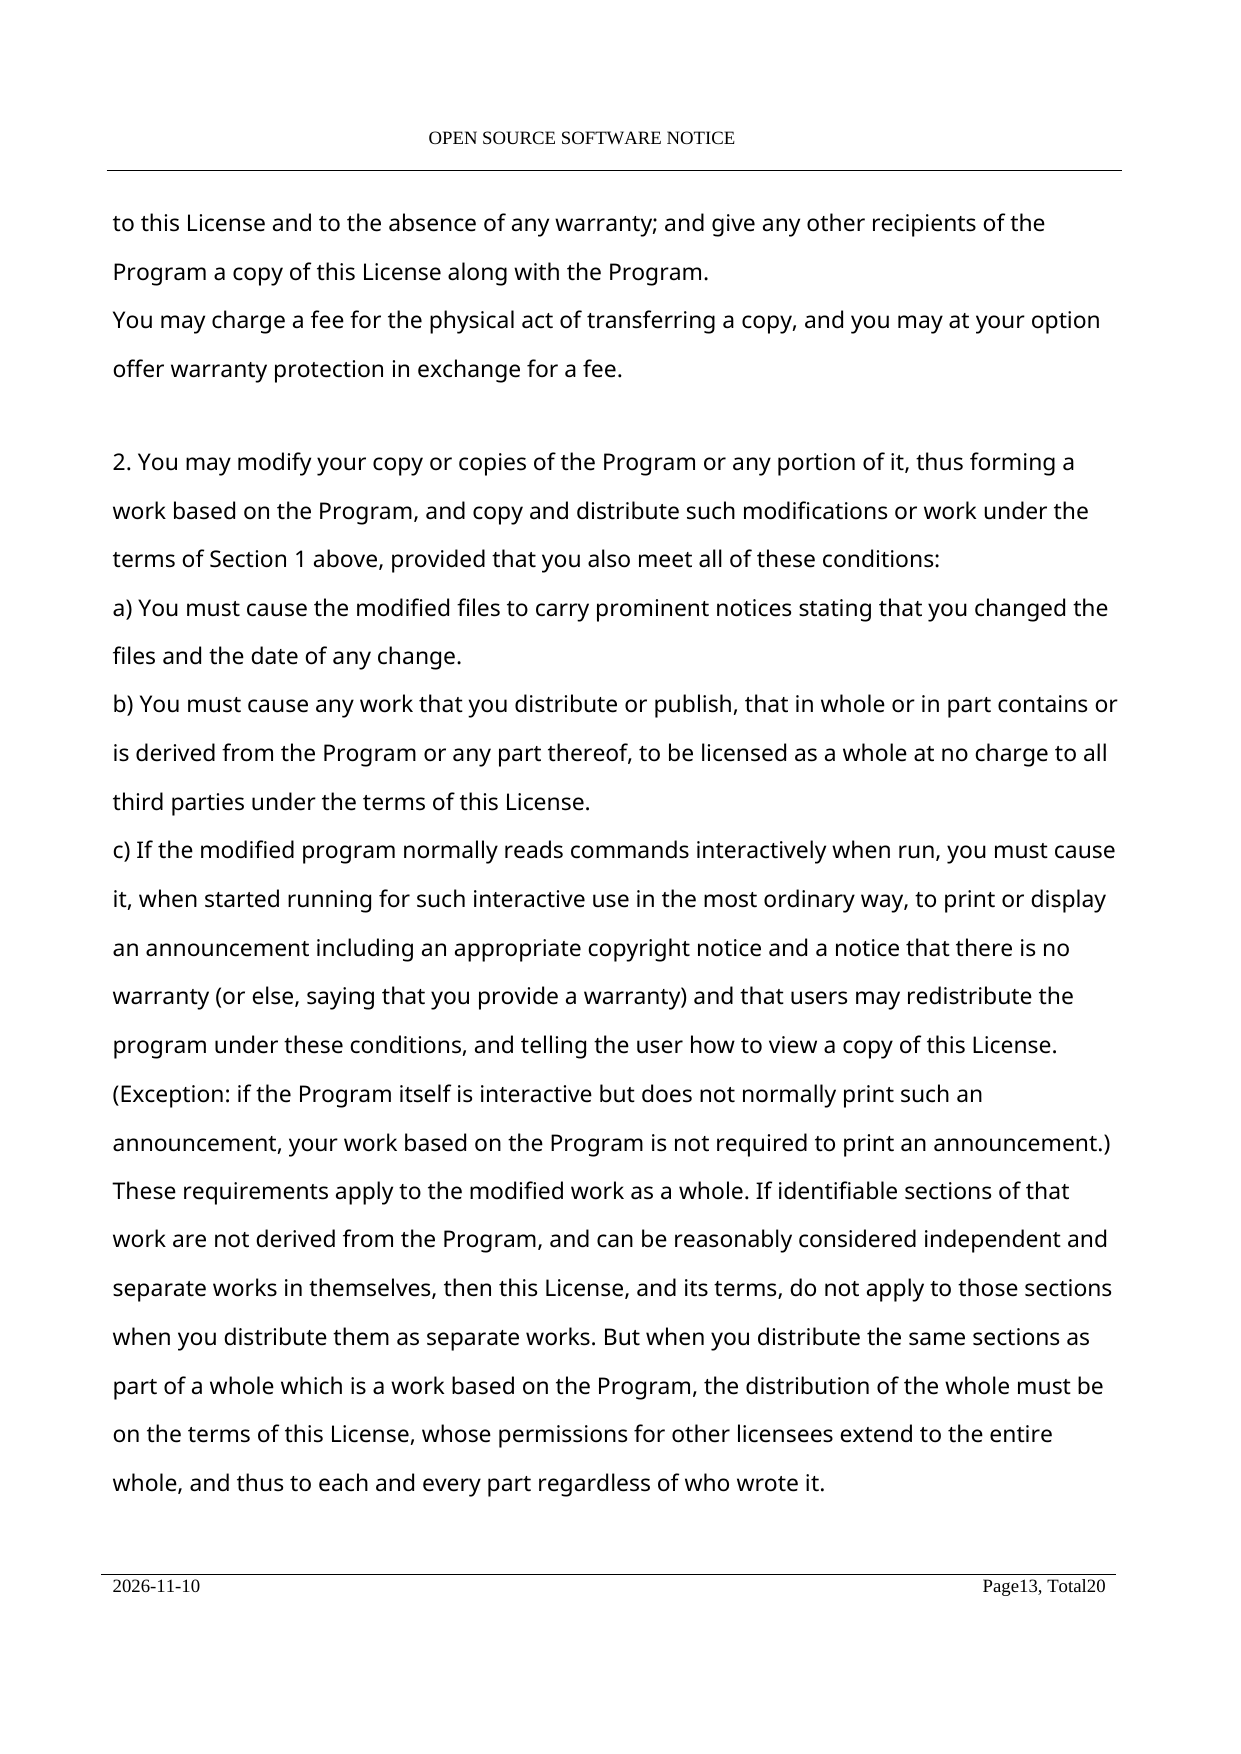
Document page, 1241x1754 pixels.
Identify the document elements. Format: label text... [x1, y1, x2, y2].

text These requirements apply to the modified work as a whole. If identifiable sections of that work are not derived from the Program, and can be reasonably considered independent and separate works in themselves, then this License, and its terms, do not apply to those sections when you distribute them as separate works. But when you distribute the same sections as part of a whole which is a work based on the Program, the distribution of the whole must be on the terms of this License, whose permissions for other licensees extend to the entire whole, and thus to each and every part regardless of who wrote it. [112, 1174, 1128, 1499]
text c) If the modified program normally reads commands interactively when run, you must cause it, when started running for such interactive use in the most ordinary way, to print or display an announcement including an appropriate copyright notice and a notice that there is no warranty (or else, saying that you provide a warranty) and that users may redistribute the program under these conditions, and telling the user how to view a copy of this License. (Exception: if the Program itself is interactive but does not normally print such an announcement, your work based on the Program is not required to print an announcement.) [112, 833, 1128, 1158]
text b) You must cause any work that you distribute or publish, that in whole or in part contains or is derived from the Program or any part thereof, to be licensed as a whole at no charge to all third parties under the terms of this License. [112, 688, 1128, 818]
text 2. You may modify your copy or copies of the Program or any portion of it, thus forming a work based on the Program, and copy and distribute such modifications or work under the terms of Section 1 above, provided that you also meet all of these conditions: [112, 445, 1128, 575]
text You may charge a fee for the physical act of transferring a copy, and you may at your option offer warranty protection in exchange for a fee. [112, 303, 1128, 384]
text a) You must cause the modified files to carry prominent notices stating that you changed the files and the date of any change. [112, 591, 1128, 672]
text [112, 206, 1128, 288]
